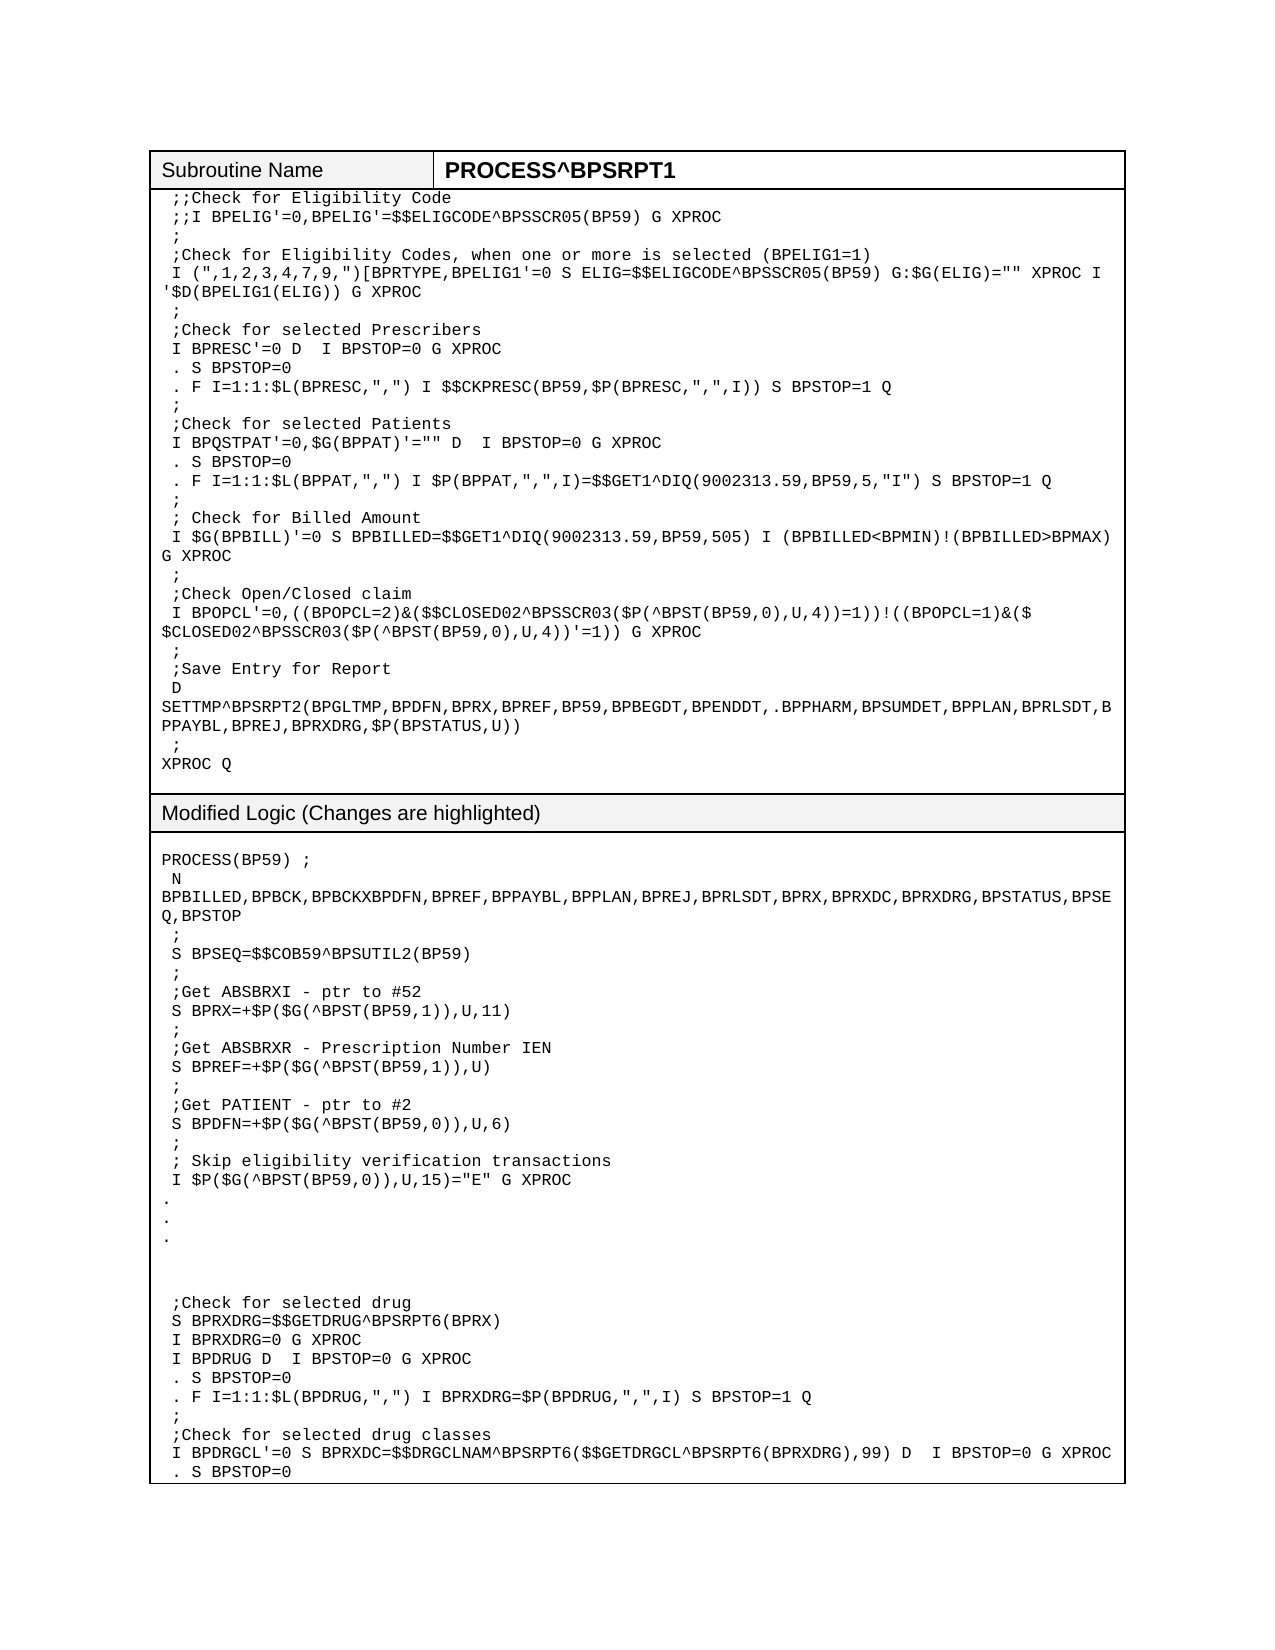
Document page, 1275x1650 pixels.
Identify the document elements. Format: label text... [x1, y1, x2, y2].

table_header PROCESS^BPSRPT1 [434, 152, 1124, 188]
table_header Subroutine Name [151, 152, 433, 188]
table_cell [151, 833, 1124, 1483]
table_cell Modified Logic (Changes are highlighted) [151, 795, 1124, 831]
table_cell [151, 190, 1124, 793]
